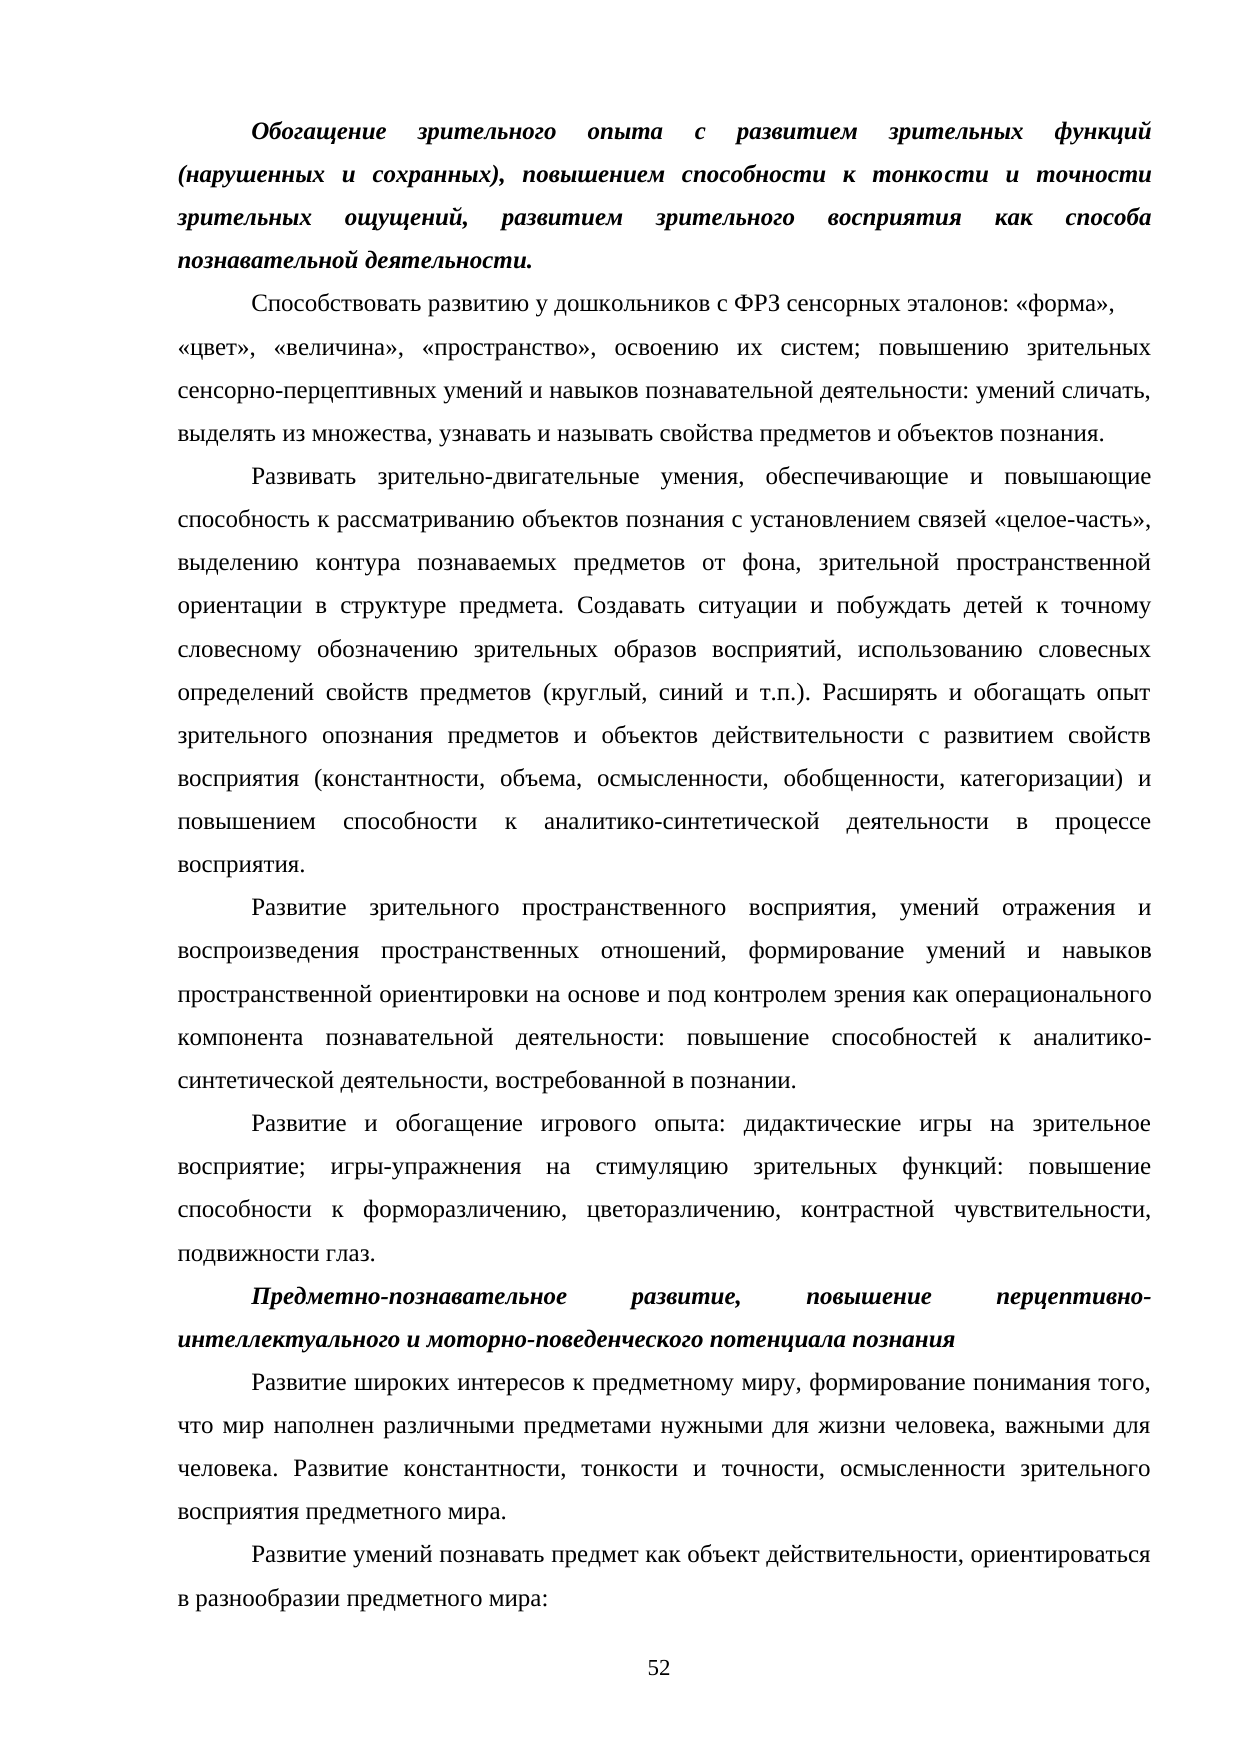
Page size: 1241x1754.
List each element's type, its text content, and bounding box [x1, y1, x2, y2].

text Развитие широких интересов к предметному миру, формирование понимания того, что мир наполнен различными предметами нужными для жизни человека, важными для человека. Развитие константности, тонкости и точности, осмысленности зрительного восприятия предметного мира. [177, 1367, 1152, 1525]
text Развитие зрительного пространственного восприятия, умений отражения и воспроизведения пространственных отношений, формирование умений и навыков пространственной ориентировки на основе и под контролем зрения как операционального компонента познавательной деятельности: повышение способностей к аналитико- синтетической деятельности, востребованной в познании. [177, 892, 1152, 1094]
subtitle Обогащение зрительного опыта c развитием зрительных функций (нарушенных и сохранных), повышением способности к тонкоcти и точности зрительных ощущений, развитием зрительного восприятия как способа познавательной деятельности. [177, 116, 1152, 274]
text Способствовать развитию у дошкольников с ФРЗ сенсорных эталонов: «форма», [251, 288, 1176, 317]
text Развитие умений познавать предмет как объект действительности, ориентироваться в разнообразии предметного мира: [177, 1539, 1152, 1611]
text «цвет», «величина», «пространство», освоению их систем; повышению зрительных сенсорно-перцептивных умений и навыков познавательной деятельности: умений сличать, выделять из множества, узнавать и называть свойства предметов и объектов познания. [177, 332, 1152, 447]
subtitle Предметно-познавательное развитие, повышение перцептивно- интеллектуального и моторно-поведенческого потенциала познания [177, 1281, 1152, 1353]
text Развивать зрительно-двигательные умения, обеспечивающие и повышающие способность к рассматриванию объектов познания с установлением связей «целое-часть», выделению контура познаваемых предметов от фона, зрительной пространственной ориентации в структуре предмета. Создавать ситуации и побуждать детей к точному словесному обозначению зрительных образов восприятий, использованию словесных определений свойств предметов (круглый, синий и т.п.). Расширять и обогащать опыт зрительного опознания предметов и объектов действительности с развитием свойств восприятия (константности, объема, осмысленности, обобщенности, категоризации) и повышением способности к аналитико-синтетической деятельности в процессе восприятия. [177, 461, 1152, 878]
text Развитие и обогащение игрового опыта: дидактические игры на зрительное восприятие; игры-упражнения на стимуляцию зрительных функций: повышение способности к форморазличению, цветоразличению, контрастной чувствительности, подвижности глаз. [177, 1108, 1152, 1266]
